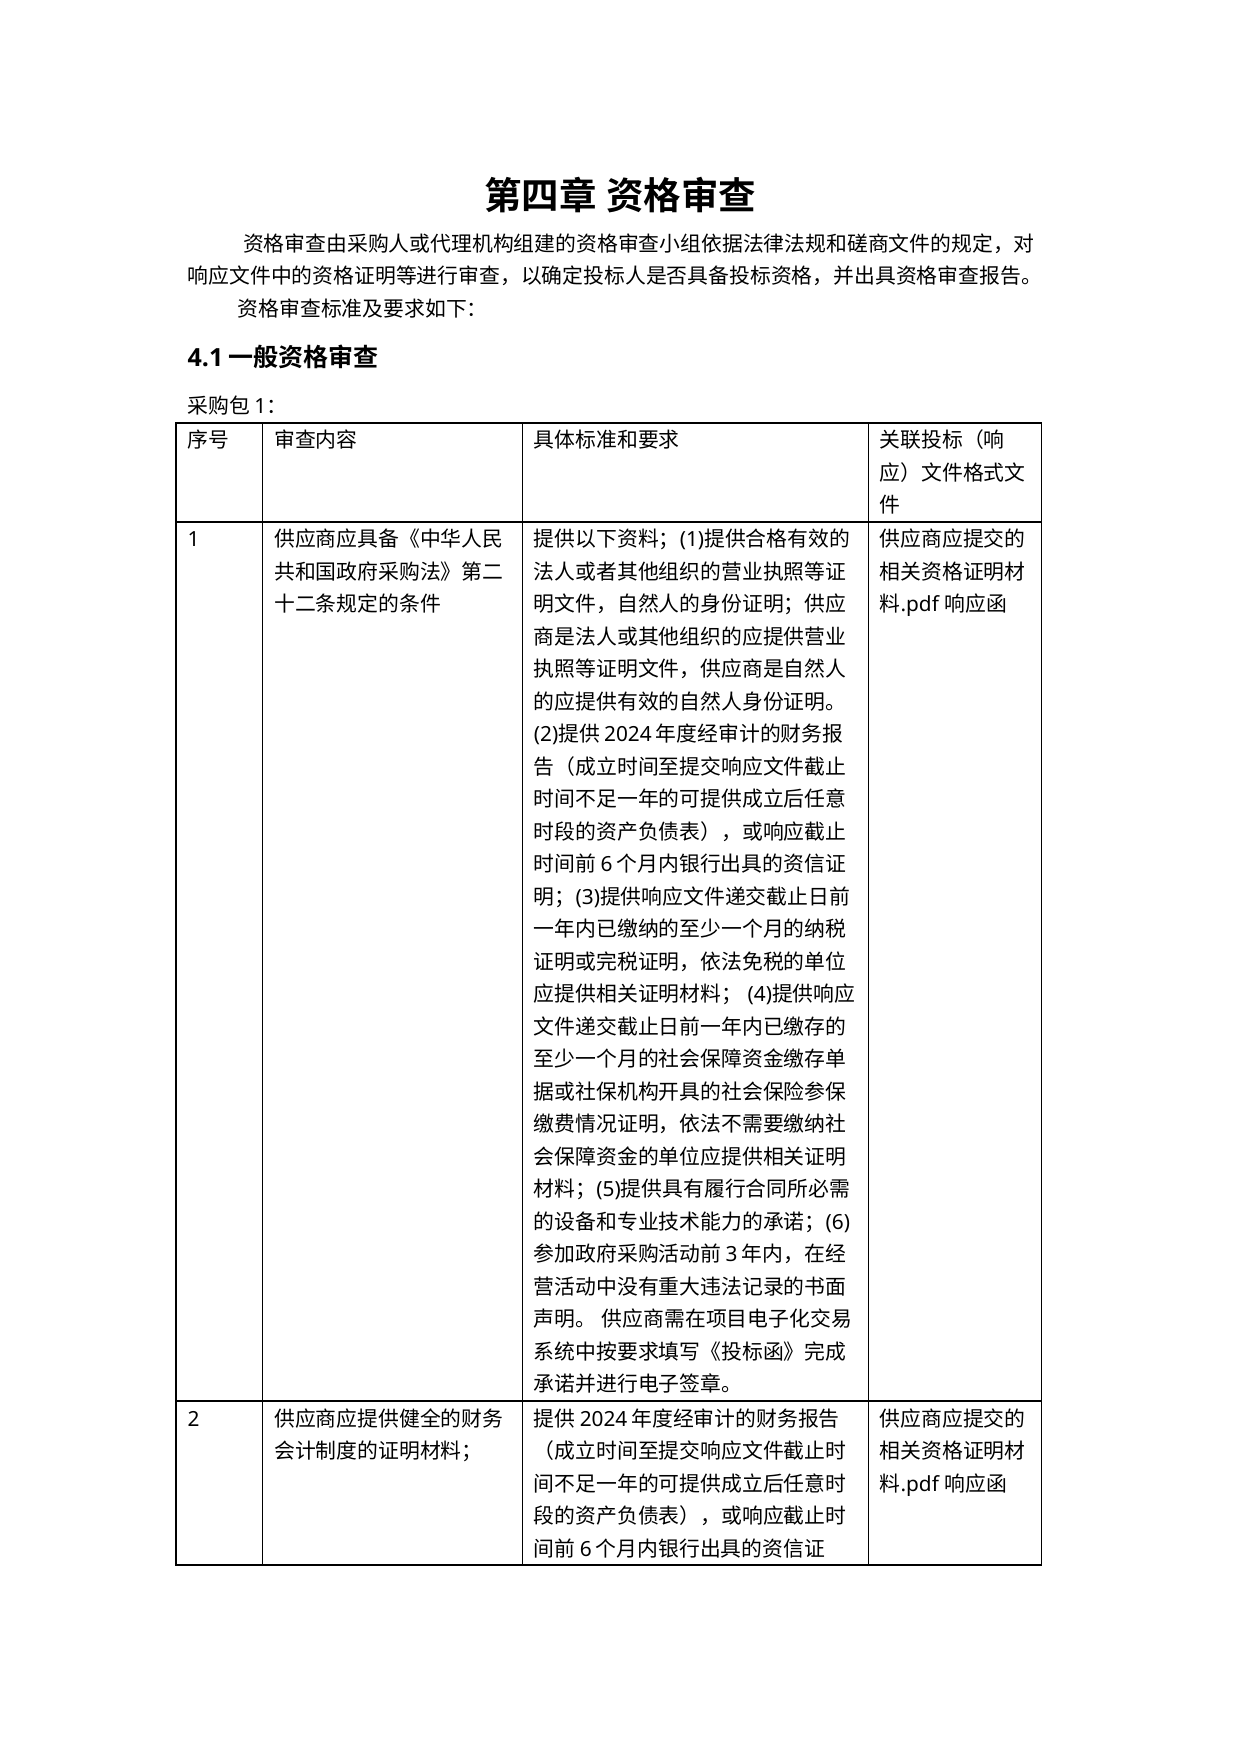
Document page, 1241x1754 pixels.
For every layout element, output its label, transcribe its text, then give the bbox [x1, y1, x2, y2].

text 资格审查由采购人或代理机构组建的资格审查小组依据法律法规和磋商文件的规定，对响应文件中的资格证明等进行审查，以确定投标人是否具备投标资格，并出具资格审查报告。 [187, 227, 1053, 292]
table_header 具体标准和要求 [523, 424, 868, 521]
table_cell 供应商应提交的相关资格证明材料.pdf 响应函 [869, 523, 1041, 1400]
table_cell 供应商应具备《中华人民共和国政府采购法》第二十二条规定的条件 [263, 523, 522, 1400]
text 第四章 资格审查 [187, 162, 1053, 227]
table_header 审查内容 [263, 424, 522, 521]
text 采购包1： [187, 389, 1053, 422]
text 4.1一般资格审查 [187, 324, 1053, 389]
text 资格审查标准及要求如下： [187, 292, 1053, 324]
table_header 关联投标（响应）文件格式文件 [869, 424, 1041, 521]
table_cell 2 [177, 1402, 262, 1564]
table_cell 提供以下资料；(1)提供合格有效的法人或者其他组织的营业执照等证明文件，自然人的身份证明；供应商是法人或其他组织的应提供营业执照等证明文件，供应商是自然人的应提供有效的自然人身份证明。(2)提供2024年度经审计的财务报告（成立时间至提交响应文件截止时间不足一年的可提供成立后任意时段的资产负债表），或响应截止时间前6个月内银行出具的资信证明；(3)提供响应文件递交截止日前一年内已缴纳的至少一个月的纳税证明或完税证明，依法免税的单位应提供相关证明材料； (4)提供响应文件递交截止日前一年内已缴存的至少一个月的社会保障资金缴存单据或社保机构开具的社会保险参保缴费情况证明，依法不需要缴纳社会保障资金的单位应提供相关证明材料；(5)提供具有履行合同所必需的设备和专业技术能力的承诺；(6)参加政府采购活动前3年内，在经营活动中没有重大违法记录的书面声明。 供应商需在项目电子化交易系统中按要求填写《投标函》完成承诺并进行电子签章。 [523, 523, 868, 1400]
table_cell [263, 1402, 522, 1564]
table_cell 1 [177, 523, 262, 1400]
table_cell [869, 1402, 1041, 1564]
table_header 序号 [177, 424, 262, 521]
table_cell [523, 1402, 868, 1564]
